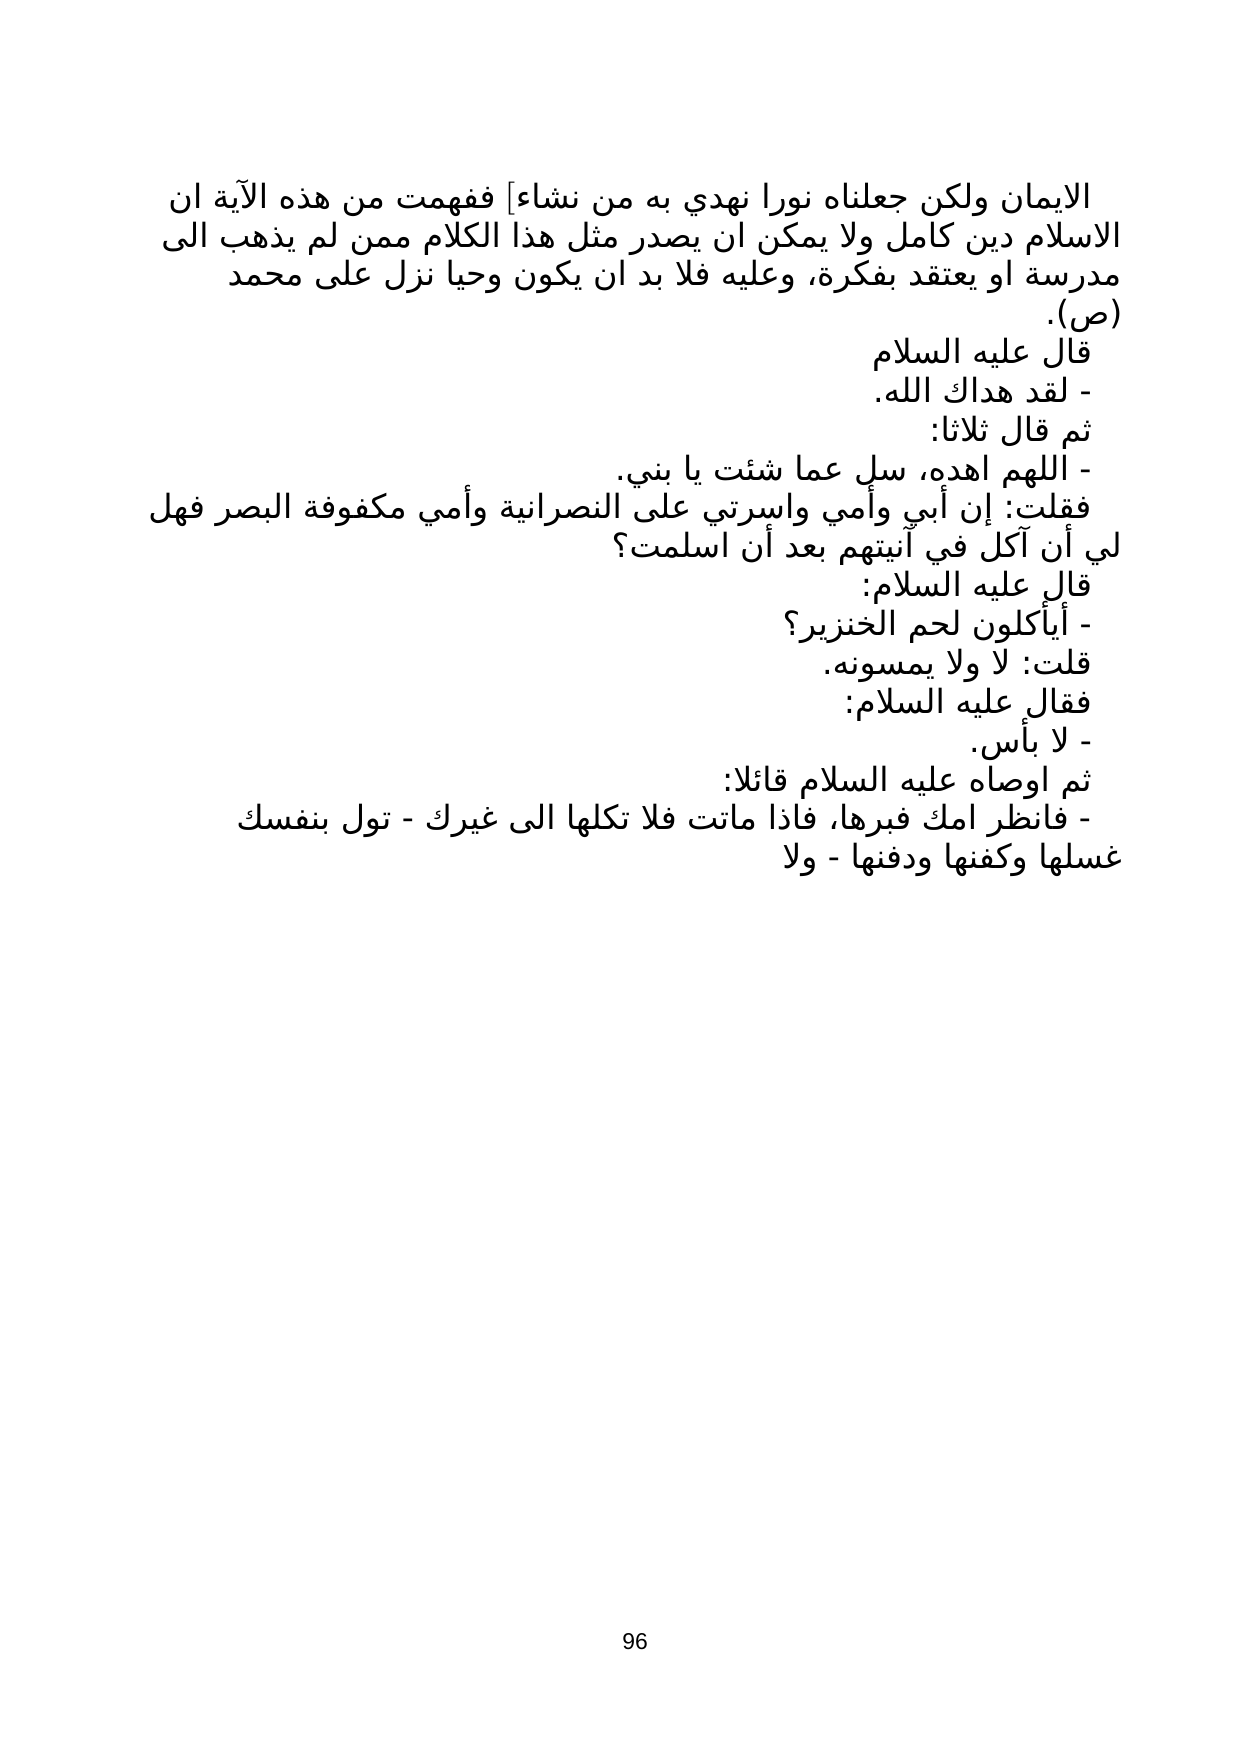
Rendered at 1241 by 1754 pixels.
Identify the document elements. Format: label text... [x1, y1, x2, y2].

text - أيأكلون لحم الخنزير؟ [148, 604, 1122, 643]
text الايمان ولكن جعلناه نورا نهدي به من نشاء ففهمت من هذه الآية ان الاسلام دين كامل ولا يمكن ان يصدر مثل هذا الكلام ممن لم يذهب الى مدرسة او يعتقد بفكرة، وعليه فلا بد ان يكون وحيا نزل على محمد (ص). [148, 177, 1122, 333]
text - لقد هداك الله. [148, 371, 1122, 410]
text - اللهم اهده، سل عما شئت يا بني. [148, 449, 1122, 488]
text قال عليه السلام: [148, 566, 1122, 604]
text قال عليه السلام [148, 333, 1122, 371]
text - فانظر امك فبرها، فاذا ماتت فلا تكلها الى غيرك - تول بنفسك غسلها وكفنها ودفنها - ولا [148, 799, 1122, 877]
text فقلت: إن أبي وأمي واسرتي على النصرانية وأمي مكفوفة البصر فهل لي أن آكل في آنيتهم بعد أن اسلمت؟ [148, 488, 1122, 566]
text قلت: لا ولا يمسونه. [148, 643, 1122, 682]
text - لا بأس. [148, 721, 1122, 760]
text فقال عليه السلام: [148, 682, 1122, 721]
text ثم اوصاه عليه السلام قائلا: [148, 760, 1122, 799]
text ثم قال ثلاثا: [148, 410, 1122, 449]
